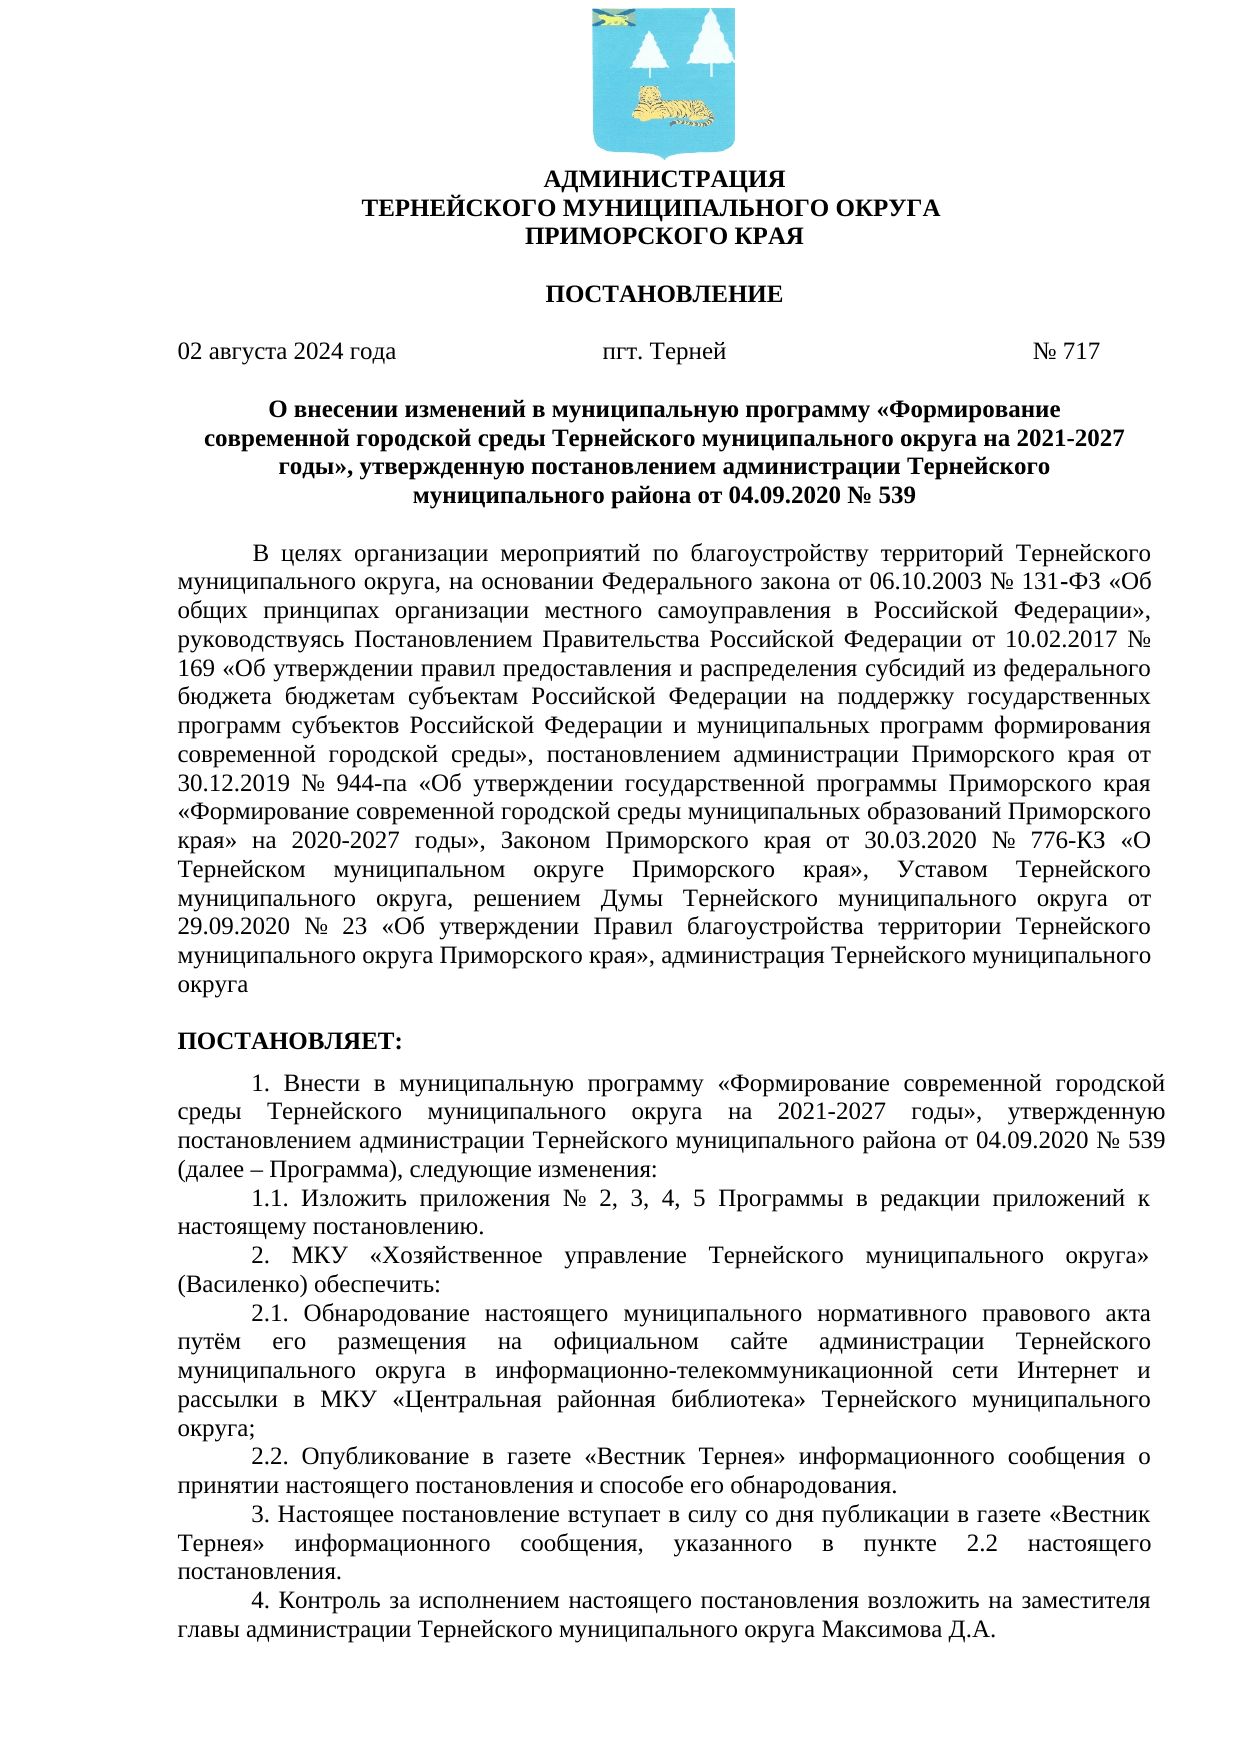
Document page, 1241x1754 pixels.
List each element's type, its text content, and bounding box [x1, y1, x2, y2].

text АДМИНИСТРАЦИЯ [177, 164, 1152, 193]
text ПОСТАНОВЛЕНИЕ [177, 279, 1152, 308]
text 4. Контроль за исполнением настоящего постановления возложить на заместителя главы администрации Тернейского муниципального округа Максимова Д.А. [177, 1585, 1152, 1643]
text 02 августа 2024 года пгт. Терней № 717 [177, 336, 1152, 365]
text ТЕРНЕЙСКОГО МУНИЦИПАЛЬНОГО ОКРУГА [177, 193, 1125, 221]
text 2.1. Обнародование настоящего муниципального нормативного правового акта путём его размещения на официальном сайте администрации Тернейского муниципального округа в информационно-телекоммуникационной сети Интернет и рассылки в МКУ «Центральная районная библиотека» Тернейского муниципального округа; [177, 1298, 1152, 1441]
text 2. МКУ «Хозяйственное управление Тернейского муниципального округа» (Василенко) обеспечить: [177, 1240, 1150, 1298]
text 2.2. Опубликование в газете «Вестник Тернея» информационного сообщения о принятии настоящего постановления и способе его обнародования. [177, 1441, 1152, 1499]
text ПРИМОРСКОГО КРАЯ [177, 221, 1152, 250]
text 1. Внести в муниципальную программу «Формирование современной городской среды Тернейского муниципального округа на 2021-2027 годы», утвержденную постановлением администрации Тернейского муниципального района от 04.09.2020 № 539 (далее – Программа), следующие изменения: [177, 1068, 1166, 1183]
text 3. Настоящее постановление вступает в силу со дня публикации в газете «Вестник Тернея» информационного сообщения, указанного в пункте 2.2 настоящего постановления. [177, 1499, 1152, 1585]
text 1.1. Изложить приложения № 2, 3, 4, 5 Программы в редакции приложений к настоящему постановлению. [177, 1183, 1152, 1240]
text муниципального района от 04.09.2020 № 539 [177, 480, 1152, 509]
text современной городской среды Тернейского муниципального округа на 2021-2027 годы», утвержденную постановлением администрации Тернейского [177, 423, 1152, 480]
text В целях организации мероприятий по благоустройству территорий Тернейского муниципального округа, на основании Федерального закона от 06.10.2003 № 131-ФЗ «Об общих принципах организации местного самоуправления в Российской Федерации», руководствуясь Постановлением Правительства Российской Федерации от 10.02.2017 № 169 «Об утверждении правил предоставления и распределения субсидий из федерального бюджета бюджетам субъектам Российской Федерации на поддержку государственных программ субъектов Российской Федерации и муниципальных программ формирования современной городской среды», постановлением администрации Приморского края от 30.12.2019 № 944-па «Об утверждении государственной программы Приморского края «Формирование современной городской среды муниципальных образований Приморского края» на 2020-2027 годы», Законом Приморского края от 30.03.2020 № 776-КЗ «О Тернейском муниципальном округе Приморского края», Уставом Тернейского муниципального округа, решением Думы Тернейского муниципального округа от 29.09.2020 № 23 «Об утверждении Правил благоустройства территории Тернейского муниципального округа Приморского края», администрация Тернейского муниципального округа [177, 538, 1152, 998]
text ПОСТАНОВЛЯЕТ: [177, 1026, 1166, 1055]
text О внесении изменений в муниципальную программу «Формирование [177, 394, 1152, 423]
picture [592, 8, 735, 160]
